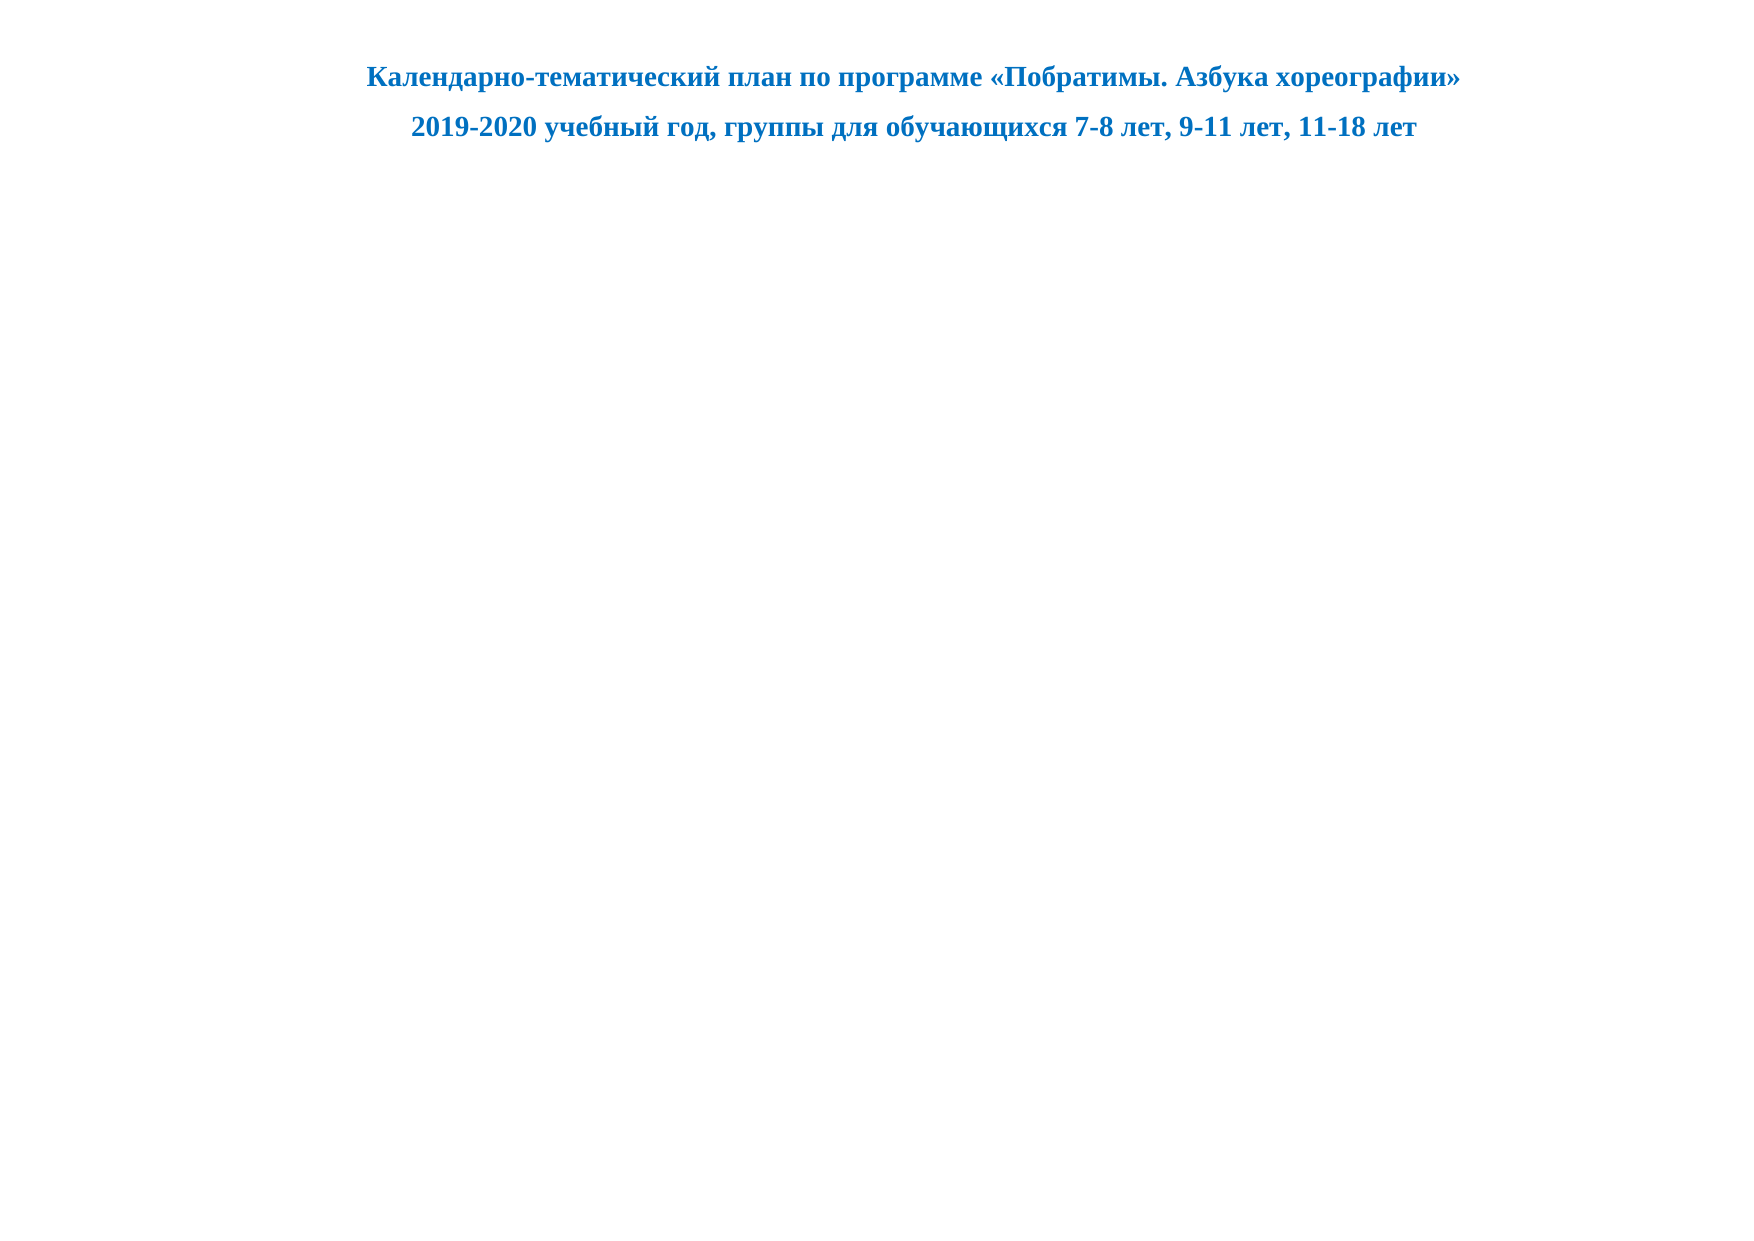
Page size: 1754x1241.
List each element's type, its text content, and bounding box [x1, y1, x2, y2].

text 2019-2020 учебный год, группы для обучающихся 7-8 лет, 9-11 лет, 11-18 лет [118, 109, 1636, 143]
text Календарно-тематический план по программе «Побратимы. Азбука хореографии» [118, 59, 1636, 93]
